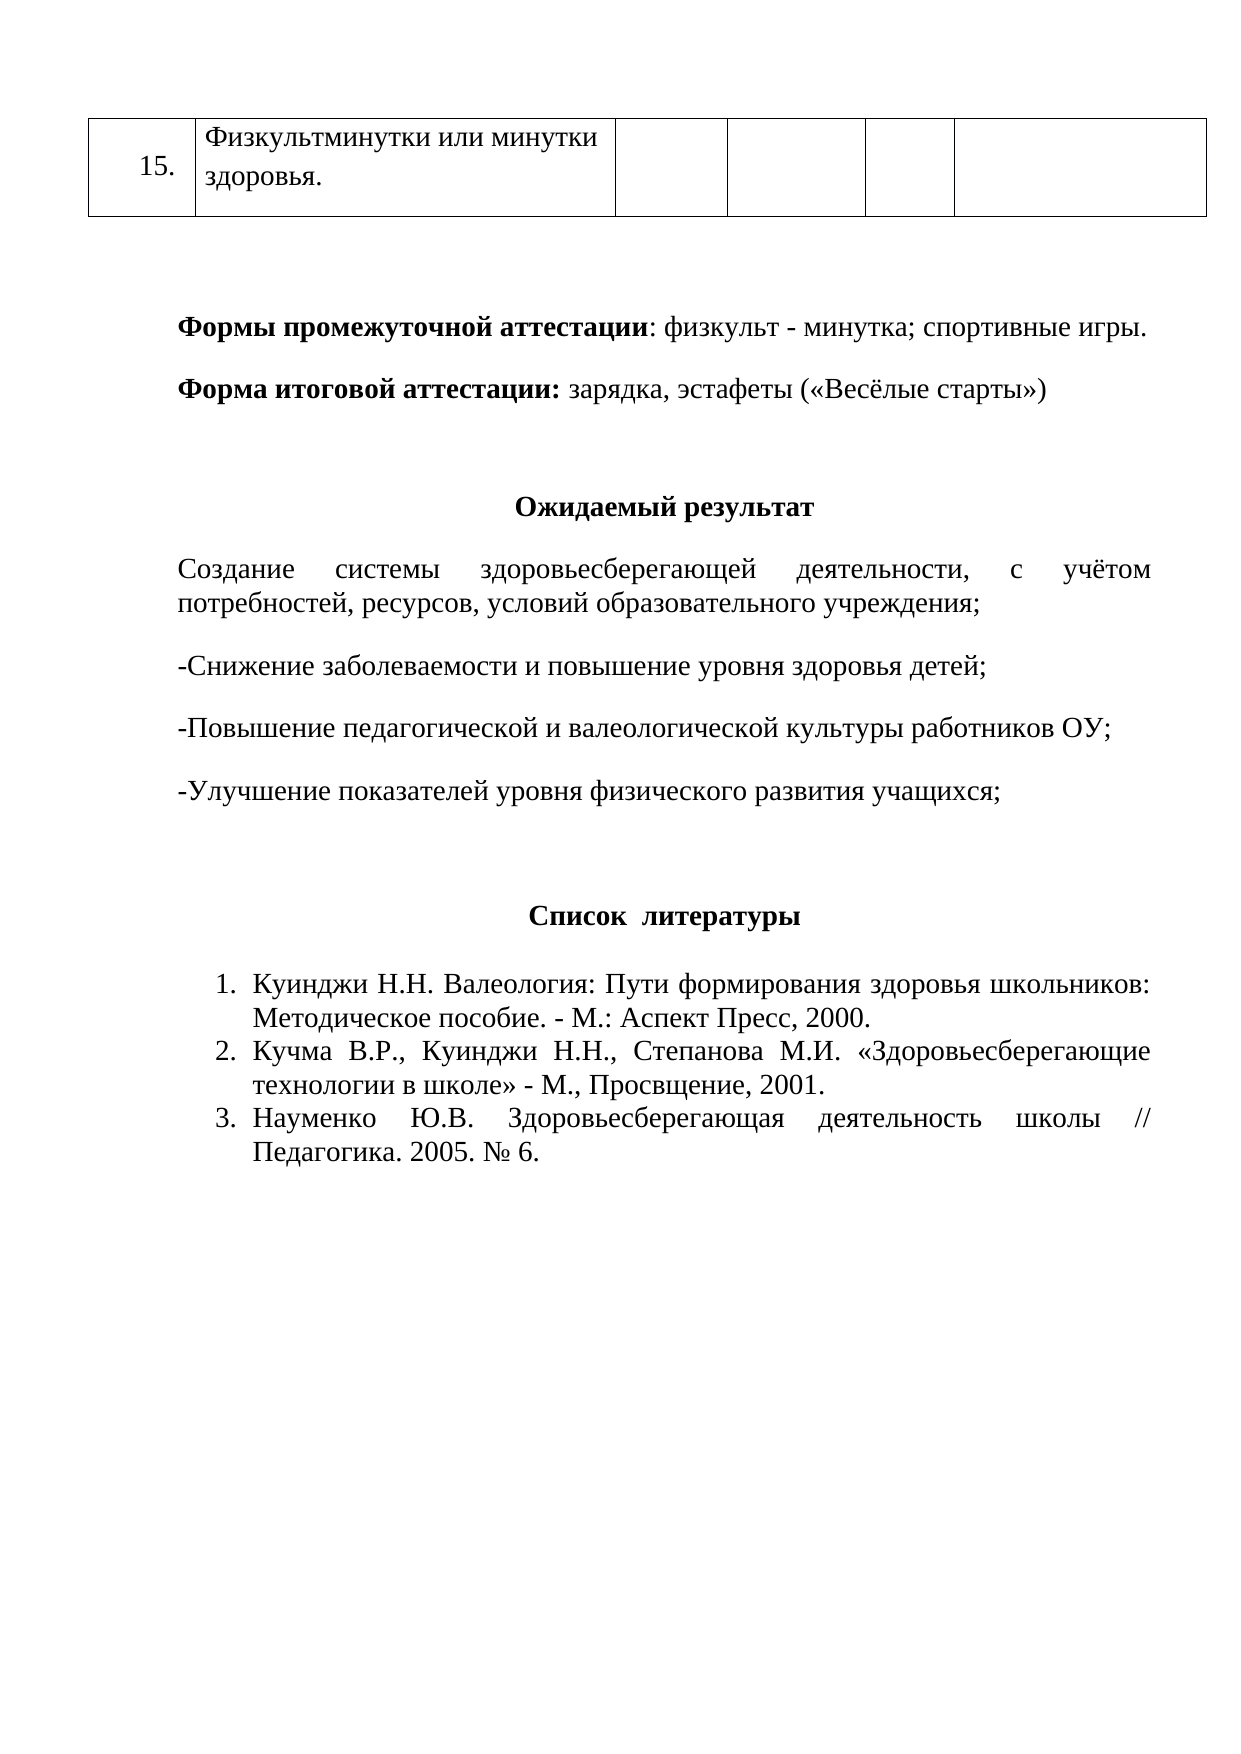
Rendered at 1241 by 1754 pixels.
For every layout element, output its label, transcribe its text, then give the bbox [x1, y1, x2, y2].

table_cell [728, 119, 865, 216]
text Создание системы здоровьесберегающей деятельности, с учётом потребностей, ресурсов, условий образовательного учреждения; [177, 551, 1152, 618]
text Форма итоговой аттестации: зарядка, эстафеты («Весёлые старты») [177, 372, 1152, 405]
list Кучма В.Р., Куинджи Н.Н., Степанова М.И. «Здоровьесберегающие технологии в школе» - М., Просвщение, 2001. [215, 1033, 1152, 1100]
table_cell [866, 119, 954, 216]
text Список литературы [177, 898, 1152, 932]
table_cell [89, 119, 195, 216]
table_cell [955, 119, 1206, 216]
text -Повышение педагогической и валеологической культуры работников ОУ; [177, 710, 1152, 744]
text Формы промежуточной аттестации: физкульт - минутка; спортивные игры. [177, 309, 1152, 342]
table_cell Физкультминутки или минутки здоровья. [196, 119, 615, 216]
list Науменко Ю.В. Здоровьесберегающая деятельность школы // Педагогика. 2005. № 6. [215, 1100, 1152, 1167]
list Куинджи Н.Н. Валеология: Пути формирования здоровья школьников: Методическое пособие. - М.: Аспект Пресс, 2000. [215, 966, 1152, 1033]
table_cell [616, 119, 727, 216]
text Ожидаемый результат [177, 489, 1152, 522]
text -Улучшение показателей уровня физического развития учащихся; [177, 773, 1152, 807]
text -Снижение заболеваемости и повышение уровня здоровья детей; [177, 648, 1152, 681]
